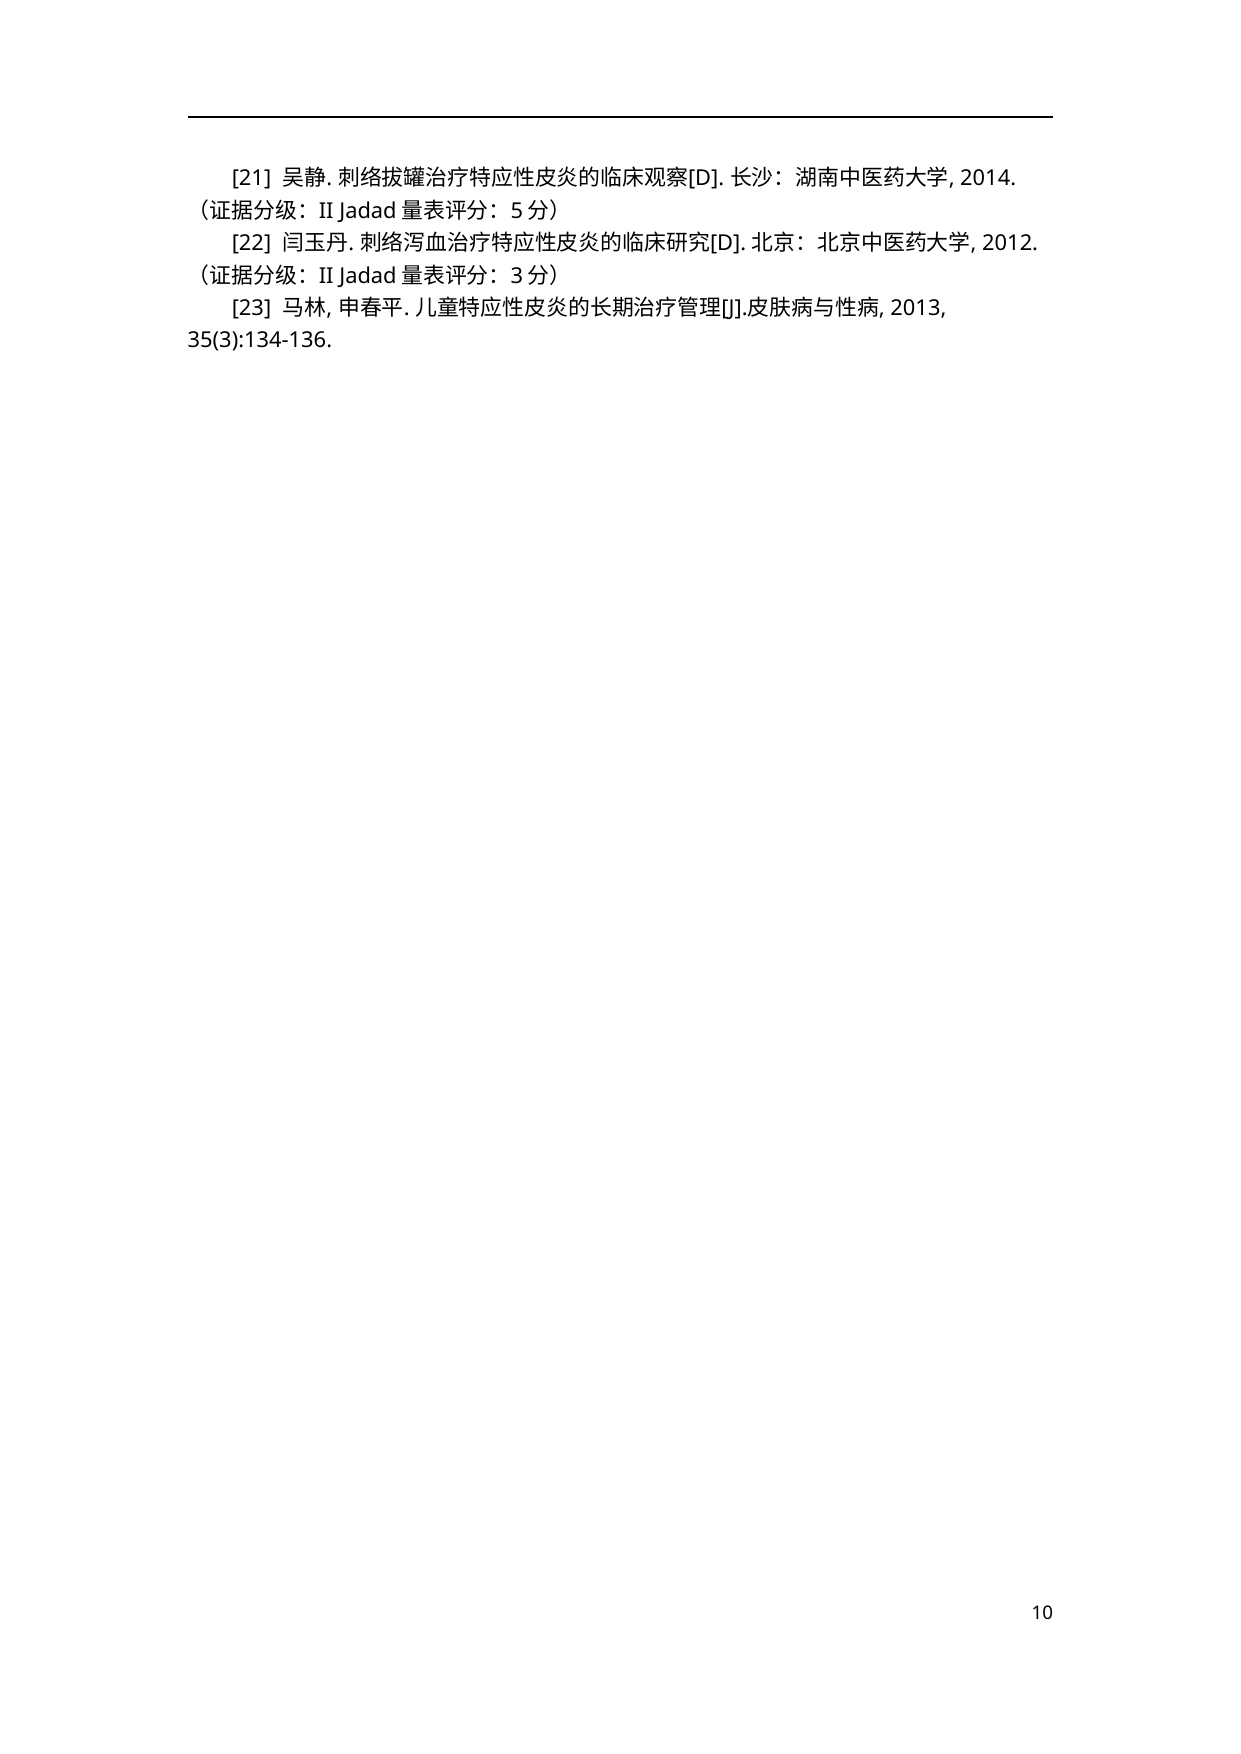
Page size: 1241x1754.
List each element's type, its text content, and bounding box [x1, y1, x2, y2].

text [23] 马林, 申春平. 儿童特应性皮炎的长期治疗管理[J].皮肤病与性病, 2013, 35(3):134-136. [187, 290, 1053, 355]
text [22] 闫玉丹. 刺络泻血治疗特应性皮炎的临床研究[D]. 北京：北京中医药大学, 2012.（证据分级：II Jadad量表评分：3分） [187, 225, 1053, 290]
text [21] 吴静. 刺络拔罐治疗特应性皮炎的临床观察[D]. 长沙：湖南中医药大学, 2014.（证据分级：II Jadad量表评分：5分） [187, 160, 1053, 225]
